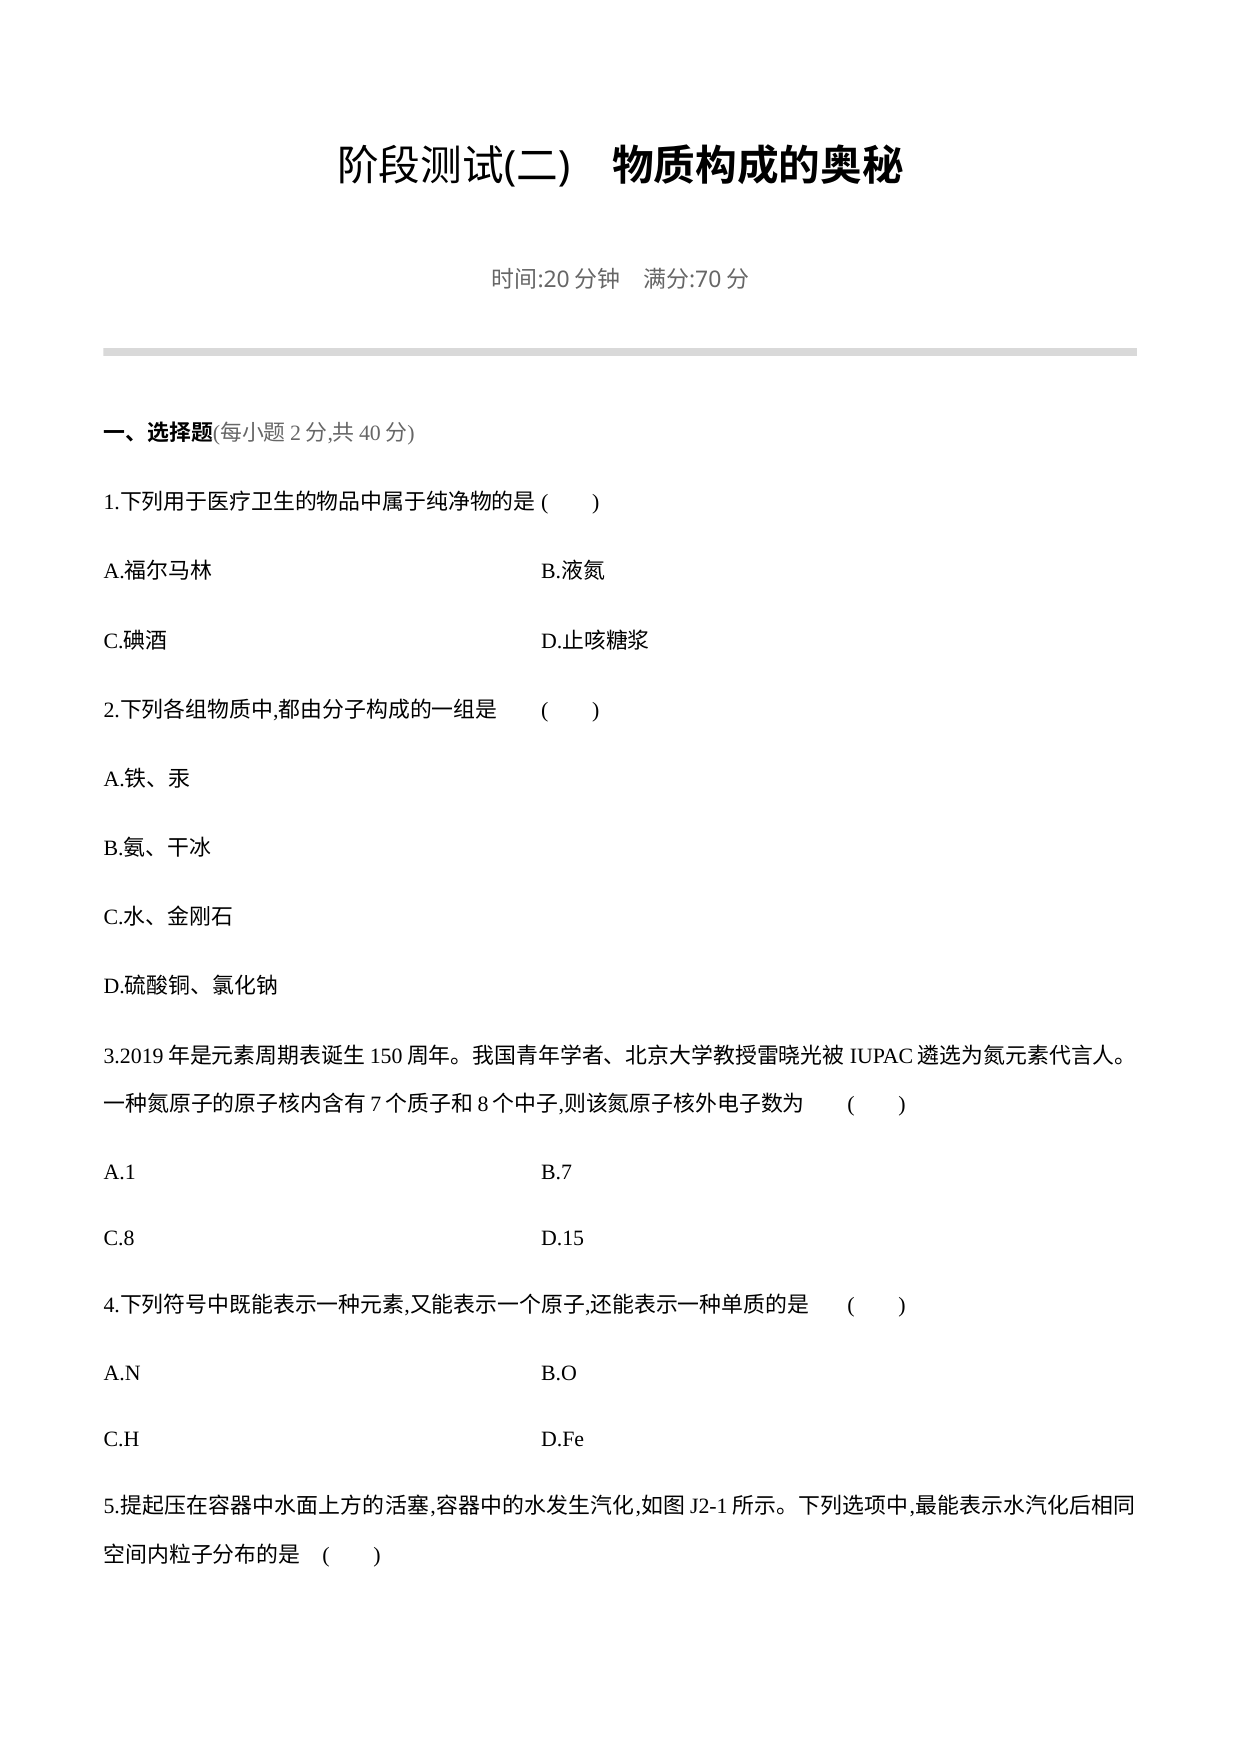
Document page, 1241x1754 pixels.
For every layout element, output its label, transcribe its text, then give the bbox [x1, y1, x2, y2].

text 1.下列用于医疗卫生的物品中属于纯净物的是 ( ) [103, 484, 1137, 516]
text A.福尔马林 B.液氮 [103, 553, 1137, 586]
text A.N B.O [103, 1356, 1137, 1389]
text 时间:20分钟 满分:70分 [103, 246, 1137, 311]
text A.铁、汞 [103, 761, 1137, 793]
text D.硫酸铜、氯化钠 [103, 968, 1137, 1001]
text A.1 B.7 [103, 1155, 1137, 1188]
picture [103, 348, 1137, 356]
text 一、选择题(每小题2分,共40分) [103, 415, 1137, 447]
text B.氨、干冰 [103, 830, 1137, 862]
text 4.下列符号中既能表示一种元素,又能表示一个原子,还能表示一种单质的是 ( ) [103, 1287, 1137, 1319]
text C.H D.Fe [103, 1422, 1137, 1454]
text 5.提起压在容器中水面上方的活塞,容器中的水发生汽化,如图J2-1所示。下列选项中,最能表示水汽化后相同空间内粒子分布的是 ( ) [103, 1488, 1137, 1569]
text 3.2019年是元素周期表诞生150周年。我国青年学者、北京大学教授雷晓光被IUPAC遴选为氮元素代言人。一种氮原子的原子核内含有7个质子和8个中子,则该氮原子核外电子数为 ( ) [103, 1037, 1137, 1118]
text C.水、金刚石 [103, 899, 1137, 931]
text 阶段测试(二) 物质构成的奥秘 [103, 129, 1137, 194]
text C.碘酒 D.止咳糖浆 [103, 622, 1137, 655]
text 2.下列各组物质中,都由分子构成的一组是 ( ) [103, 691, 1137, 724]
text C.8 D.15 [103, 1221, 1137, 1253]
